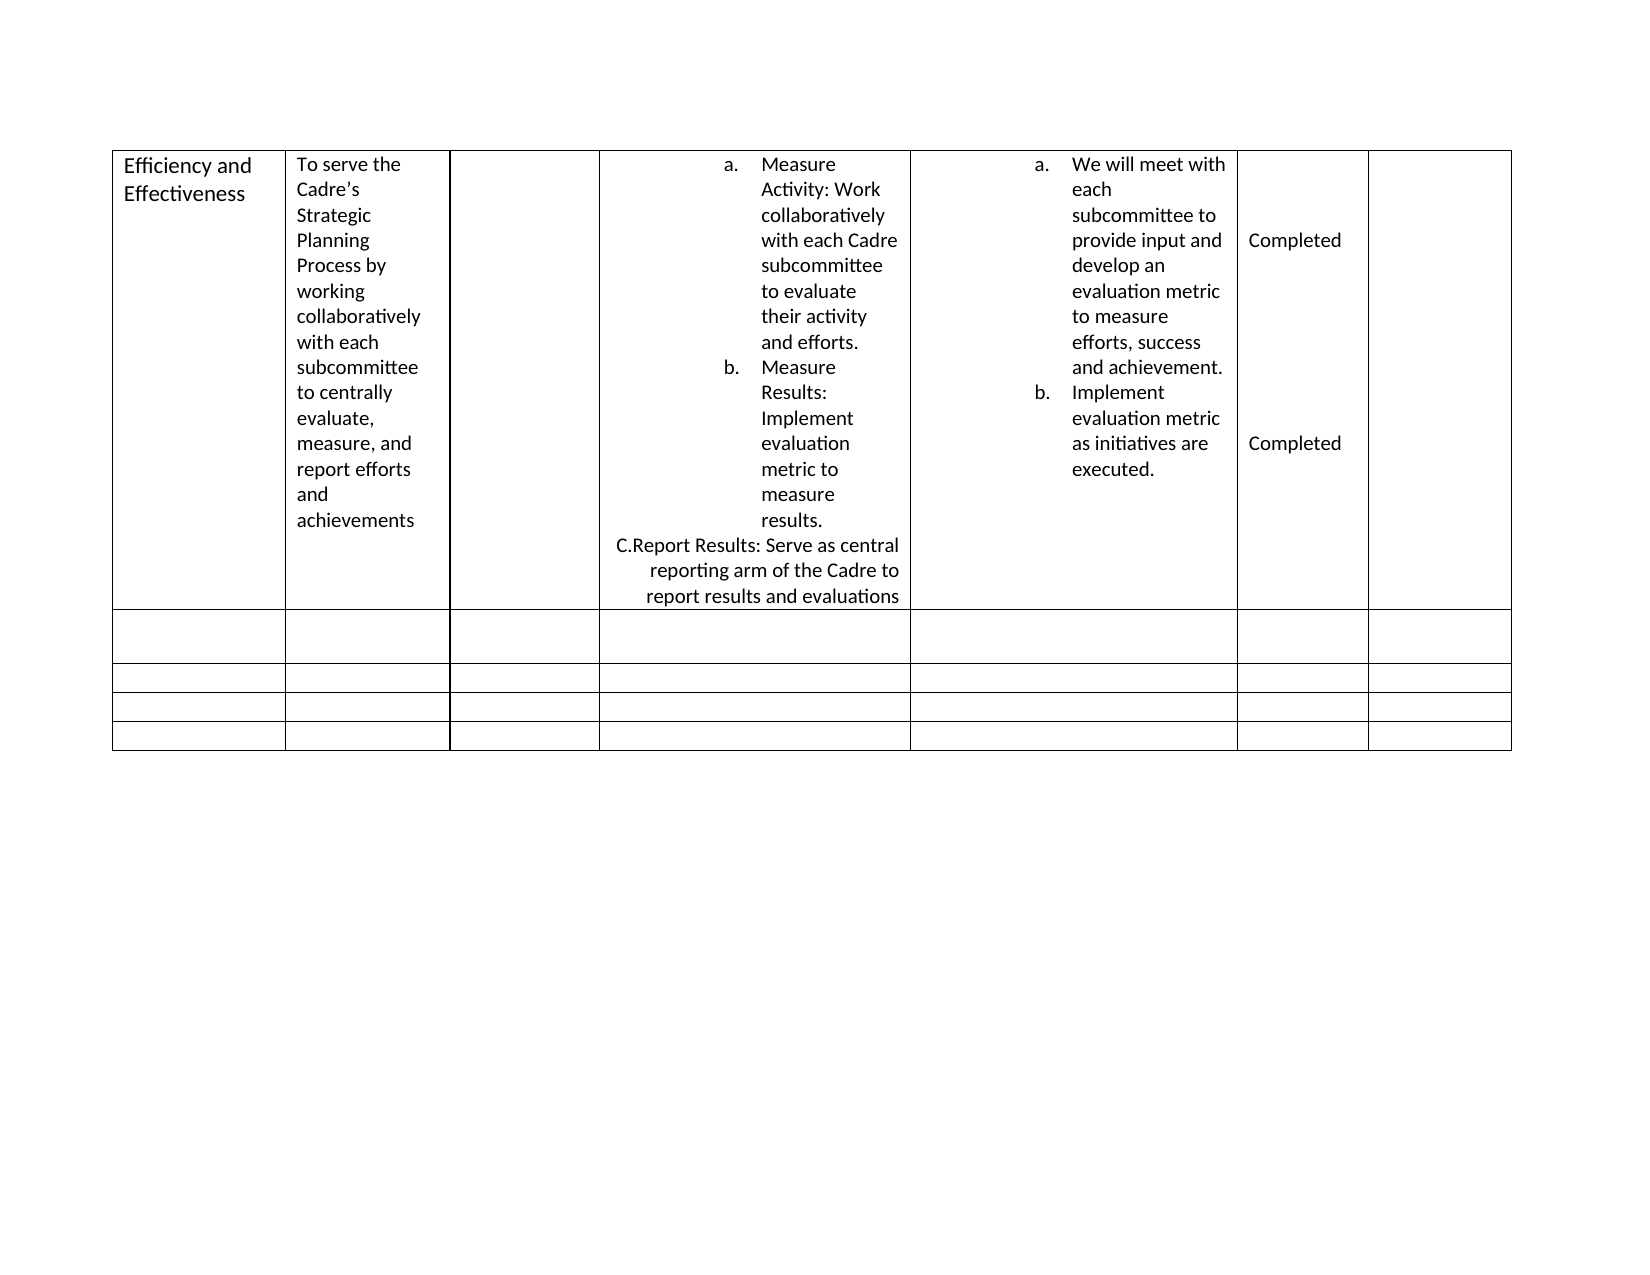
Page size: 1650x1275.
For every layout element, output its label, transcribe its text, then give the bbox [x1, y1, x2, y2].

table_cell [1369, 664, 1511, 692]
table_cell [451, 693, 599, 721]
table_cell Measure Activity: Work collaboratively with each Cadre subcommittee to evaluate their activity and efforts. Measure Results: Implement evaluation metric to measure results. C.Report Results: Serve as central reporting arm of the Cadre to report results and evaluations [600, 151, 910, 608]
table_cell [286, 664, 449, 692]
table_cell Completed Completed [1238, 151, 1368, 608]
table_cell [1369, 722, 1511, 750]
table_cell [911, 693, 1237, 721]
table_cell [911, 722, 1237, 750]
table_cell To serve the Cadre’s Strategic Planning Process by working collaboratively with each subcommittee to centrally evaluate, measure, and report efforts and achievements [286, 151, 449, 608]
table_cell [113, 610, 285, 663]
table_cell [286, 693, 449, 721]
table_cell We will meet with each subcommittee to provide input and develop an evaluation metric to measure efforts, success and achievement. Implement evaluation metric as initiatives are executed. [911, 151, 1237, 608]
table_cell [1238, 722, 1368, 750]
table_cell [600, 664, 910, 692]
table_cell [911, 664, 1237, 692]
table_cell [600, 693, 910, 721]
table_cell [113, 722, 285, 750]
table_cell [451, 722, 599, 750]
table_cell Efficiency and Effectiveness [113, 151, 285, 608]
table_cell [600, 722, 910, 750]
table_cell [1369, 693, 1511, 721]
table_cell [911, 610, 1237, 663]
table_cell [1238, 610, 1368, 663]
table_cell [1238, 664, 1368, 692]
table_cell [451, 151, 599, 608]
table_cell [1369, 151, 1511, 608]
table_cell [600, 610, 910, 663]
table_cell [451, 664, 599, 692]
table_cell [286, 722, 449, 750]
table_cell [113, 664, 285, 692]
table_cell [1238, 693, 1368, 721]
table_cell [286, 610, 449, 663]
table_cell [1369, 610, 1511, 663]
table_cell [451, 610, 599, 663]
table_cell [113, 693, 285, 721]
